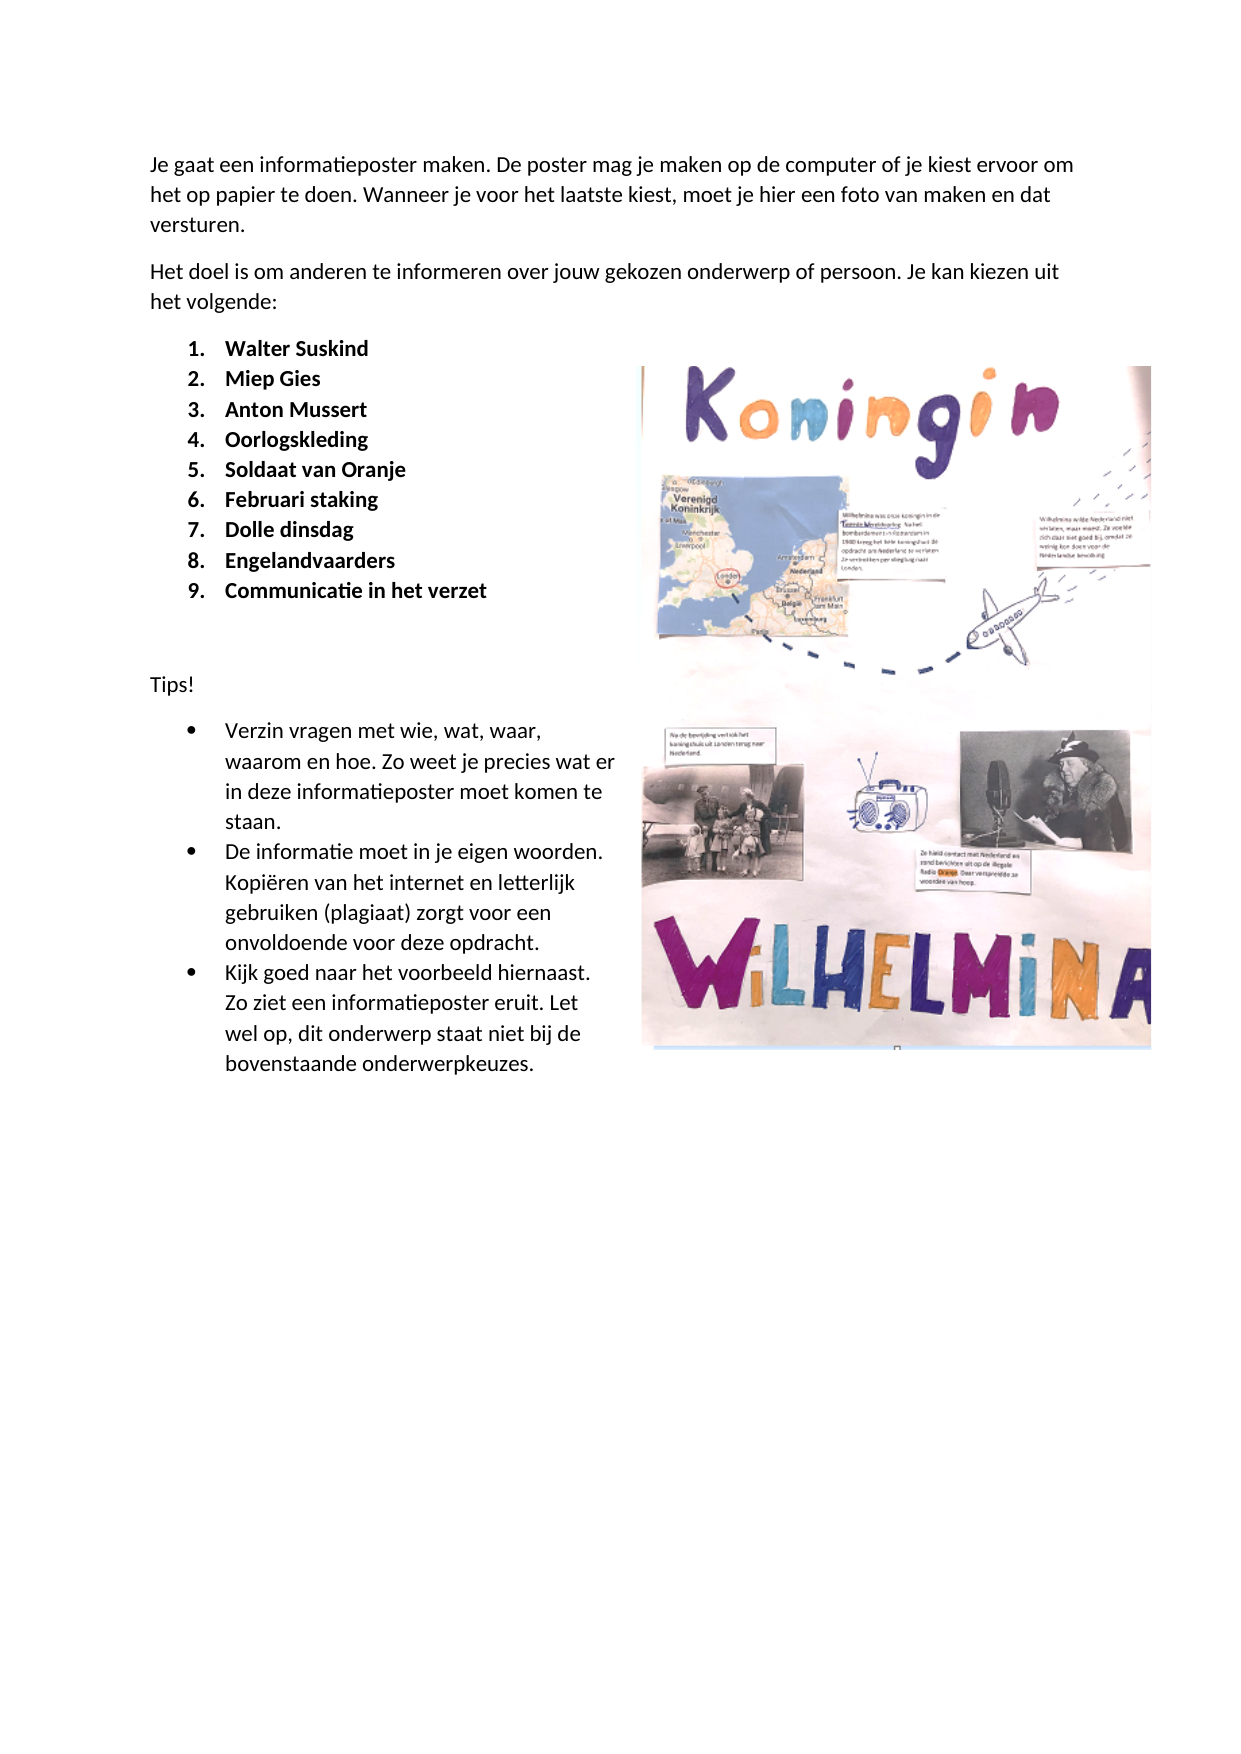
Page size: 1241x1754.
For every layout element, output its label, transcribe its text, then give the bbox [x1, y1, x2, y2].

text Je gaat een informatieposter maken. De poster mag je maken op de computer of je kiest ervoor om het op papier te doen. Wanneer je voor het laatste kiest, moet je hier een foto van maken en dat versturen. [150, 150, 1090, 238]
list Anton Mussert [187, 395, 635, 423]
list De informatie moet in je eigen woorden. Kopiëren van het internet en letterlijk gebruiken (plagiaat) zorgt voor een onvoldoende voor deze opdracht. [187, 837, 635, 956]
picture [635, 366, 1152, 1050]
list Kijk goed naar het voorbeeld hiernaast. Zo ziet een informatieposter eruit. Let wel op, dit onderwerp staat niet bij de bovenstaande onderwerpkeuzes. [187, 958, 1090, 1077]
list Engelandvaarders [187, 546, 635, 574]
list Oorlogskleding [187, 425, 635, 453]
list Dolle dinsdag [187, 516, 635, 544]
list Miep Gies [187, 364, 1090, 393]
list Soldaat van Oranje [187, 455, 635, 483]
text Tips! [150, 670, 635, 698]
text Het doel is om anderen te informeren over jouw gekozen onderwerp of persoon. Je kan kiezen uit het volgende: [150, 257, 1090, 316]
list Februari staking [187, 485, 635, 513]
list Communicatie in het verzet [187, 576, 635, 604]
list Verzin vragen met wie, wat, waar, waarom en hoe. Zo weet je precies wat er in deze informatieposter moet komen te staan. [187, 717, 635, 835]
list Walter Suskind [187, 334, 1090, 362]
